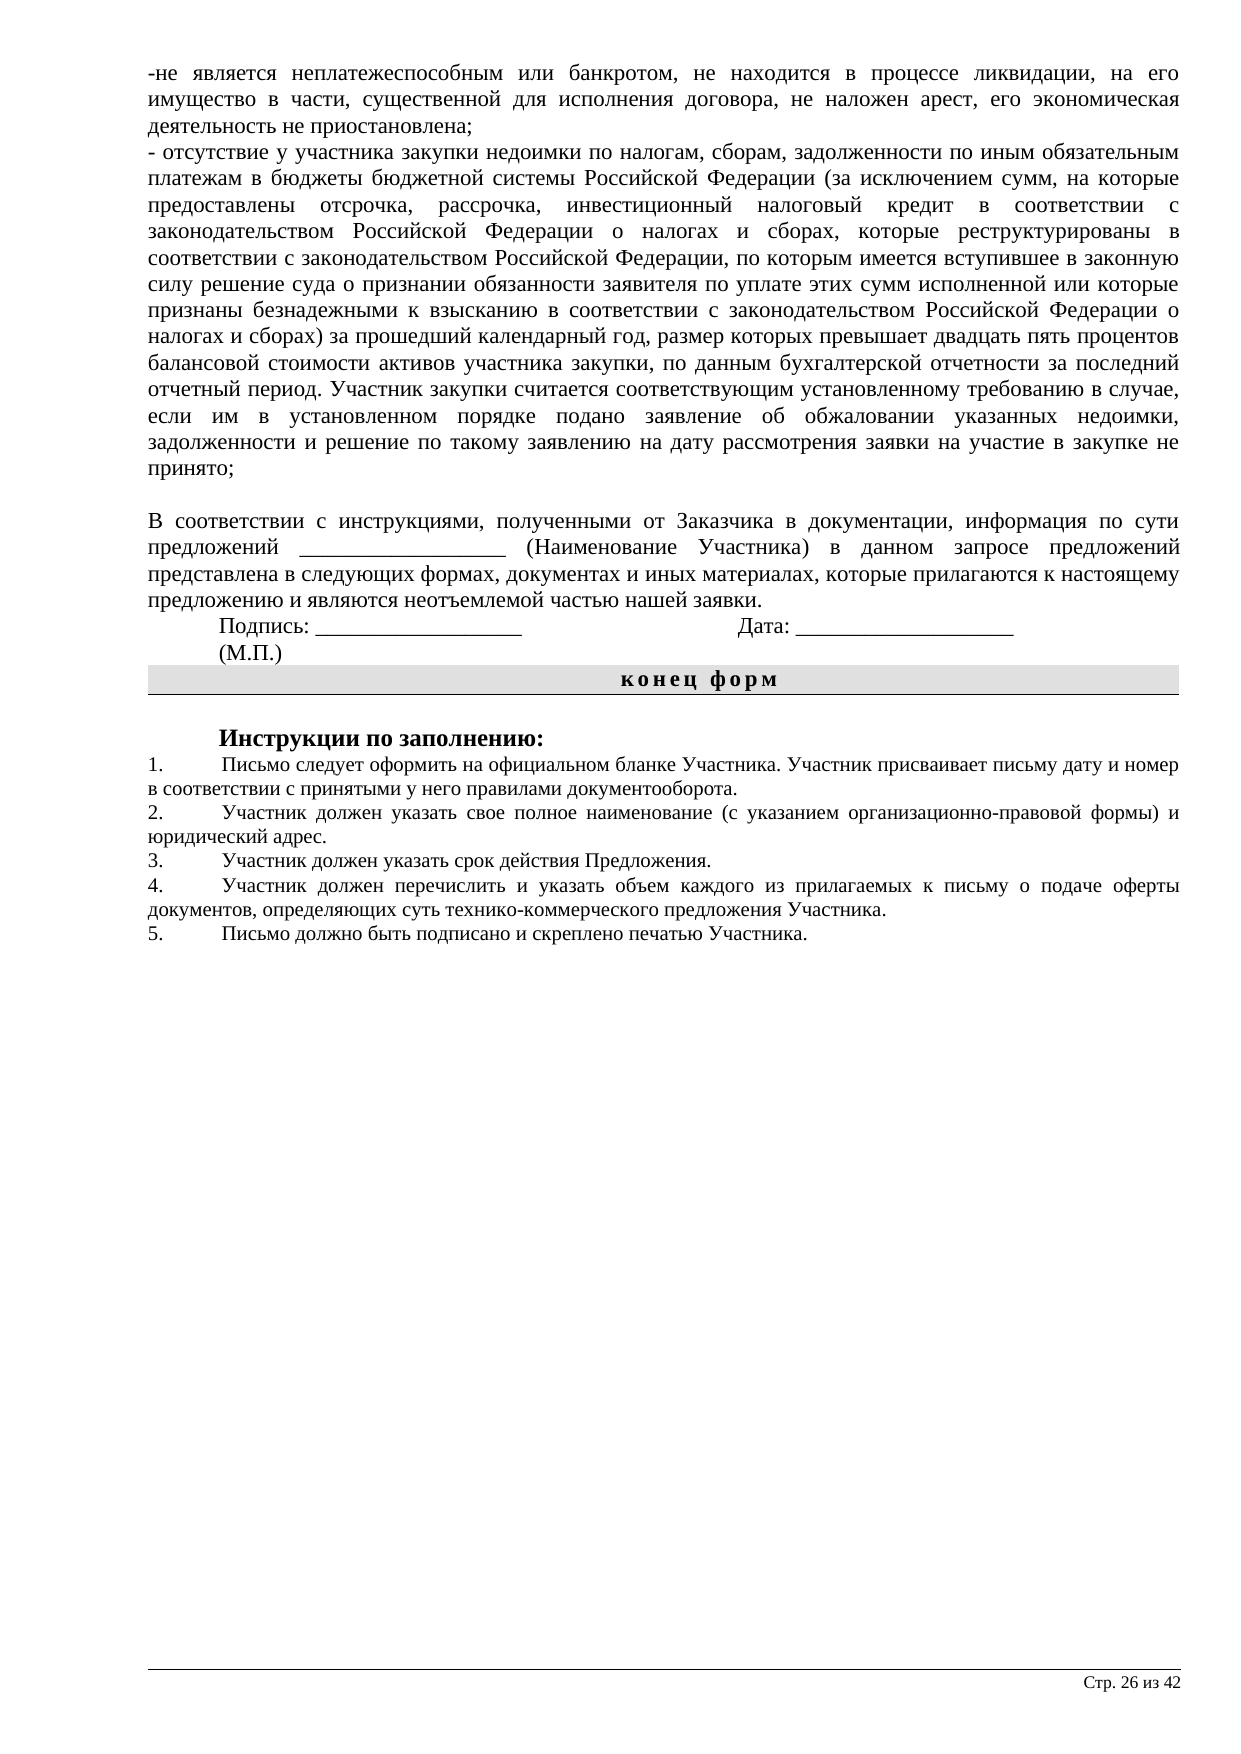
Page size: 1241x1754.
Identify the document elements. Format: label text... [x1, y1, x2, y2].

list Участник должен перечислить и указать объем каждого из прилагаемых к письму о подаче оферты документов, определяющих суть технико-коммерческого предложения Участника. [148, 872, 1181, 921]
text В соответствии с инструкциями, полученными от Заказчика в документации, информация по сути предложений __________________ (Наименование Участника) в данном запросе предложений представлена в следующих формах, документах и иных материалах, которые прилагаются к настоящему предложению и являются неотъемлемой частью нашей заявки. [148, 507, 1181, 612]
list Участник должен указать свое полное наименование (с указанием организационно-правовой формы) и юридический адрес. [148, 800, 1181, 848]
text конец форм [148, 665, 1179, 694]
text (М.П.) [148, 639, 1181, 665]
text -не является неплатежеспособным или банкротом, не находится в процессе ликвидации, на его имущество в части, существенной для исполнения договора, не наложен арест, его экономическая деятельность не приостановлена; [148, 59, 1181, 138]
text - отсутствие у участника закупки недоимки по налогам, сборам, задолженности по иным обязательным платежам в бюджеты бюджетной системы Российской Федерации (за исключением сумм, на которые предоставлены отсрочка, рассрочка, инвестиционный налоговый кредит в соответствии с законодательством Российской Федерации о налогах и сборах, которые реструктурированы в соответствии с законодательством Российской Федерации, по которым имеется вступившее в законную силу решение суда о признании обязанности заявителя по уплате этих сумм исполненной или которые признаны безнадежными к взысканию в соответствии с законодательством Российской Федерации о налогах и сборах) за прошедший календарный год, размер которых превышает двадцать пять процентов балансовой стоимости активов участника закупки, по данным бухгалтерской отчетности за последний отчетный период. Участник закупки считается соответствующим установленному требованию в случае, если им в установленном порядке подано заявление об обжаловании указанных недоимки, задолженности и решение по такому заявлению на дату рассмотрения заявки на участие в закупке не принято; [148, 138, 1181, 481]
list Письмо следует оформить на официальном бланке Участника. Участник присваивает письму дату и номер в соответствии с принятыми у него правилами документооборота. [148, 752, 1181, 800]
list Участник должен указать срок действия Предложения. [148, 848, 1181, 872]
text Инструкции по заполнению: [148, 723, 1181, 752]
text Подпись: __________________ Дата: ___________________ [148, 612, 1181, 639]
list Письмо должно быть подписано и скреплено печатью Участника. [148, 921, 1181, 945]
